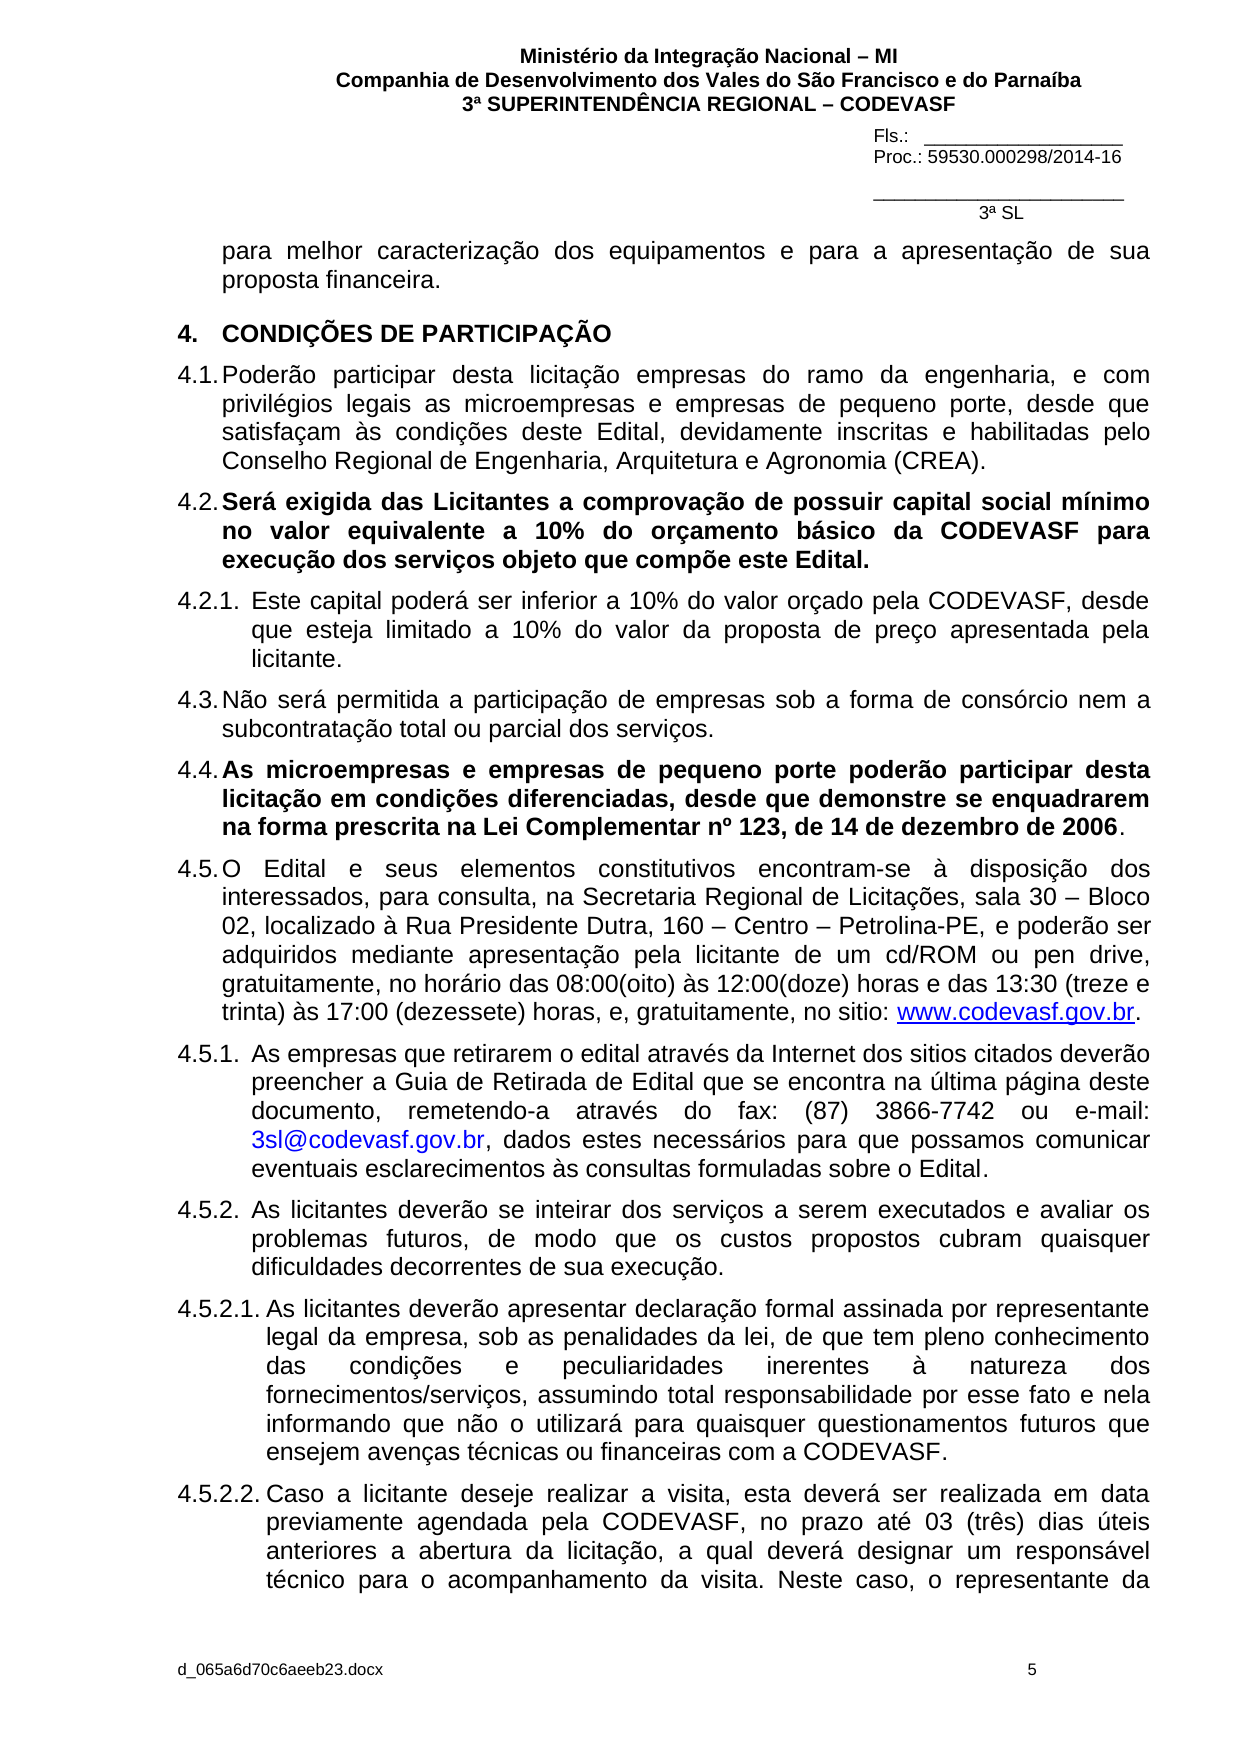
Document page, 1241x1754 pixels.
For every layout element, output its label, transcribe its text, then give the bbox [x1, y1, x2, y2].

text As microempresas e empresas de pequeno porte poderão participar desta licitação em condições diferenciadas, desde que demonstre se enquadrarem na forma prescrita na Lei Complementar nº 123, de 14 de dezembro de 2006. [177, 755, 1152, 841]
list As licitantes deverão se inteirar dos serviços a serem executados e avaliar os problemas futuros, de modo que os custos propostos cubram quaisquer dificuldades decorrentes de sua execução. [177, 1195, 1152, 1281]
text Poderão participar desta licitação empresas do ramo da engenharia, e com privilégios legais as microempresas e empresas de pequeno porte, desde que satisfaçam às condições deste Edital, devidamente inscritas e habilitadas pelo Conselho Regional de Engenharia, Arquitetura e Agronomia (CREA). [177, 360, 1152, 475]
list As licitantes deverão apresentar declaração formal assinada por representante legal da empresa, sob as penalidades da lei, de que tem pleno conhecimento das condições e peculiaridades inerentes à natureza dos fornecimentos/serviços, assumindo total responsabilidade por esse fato e nela informando que não o utilizará para quaisquer questionamentos futuros que ensejem avenças técnicas ou financeiras com a CODEVASF. [177, 1293, 1152, 1466]
text Não será permitida a participação de empresas sob a forma de consórcio nem a subcontratação total ou parcial dos serviços. [177, 685, 1152, 742]
list As empresas que retirarem o edital através da Internet dos sitios citados deverão preencher a Guia de Retirada de Edital que se encontra na última página deste documento, remetendo-a através do fax: (87) 3866-7742 ou e-mail: 3sl@codevasf.gov.br, dados estes necessários para que possamos comunicar eventuais esclarecimentos às consultas formuladas sobre o Edital. [177, 1038, 1152, 1182]
text O Edital e seus elementos constitutivos encontram-se à disposição dos interessados, para consulta, na Secretaria Regional de Licitações, sala 30 – Bloco 02, localizado à Rua Presidente Dutra, 160 – Centro – Petrolina-PE, e poderão ser adquiridos mediante apresentação pela licitante de um cd/ROM ou pen drive, gratuitamente, no horário das 08:00(oito) às 12:00(doze) horas e das 13:30 (treze e trinta) às 17:00 (dezessete) horas, e, gratuitamente, no sitio: www.codevasf.gov.br. [177, 853, 1152, 1026]
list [222, 236, 1152, 293]
text CONDIÇÕES DE PARTICIPAÇÃO [177, 318, 1152, 347]
text Será exigida das Licitantes a comprovação de possuir capital social mínimo no valor equivalente a 10% do orçamento básico da CODEVASF para execução dos serviços objeto que compõe este Edital. [177, 487, 1152, 573]
list Este capital poderá ser inferior a 10% do valor orçado pela CODEVASF, desde que esteja limitado a 10% do valor da proposta de preço apresentada pela licitante. [177, 586, 1152, 672]
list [177, 1478, 1152, 1593]
